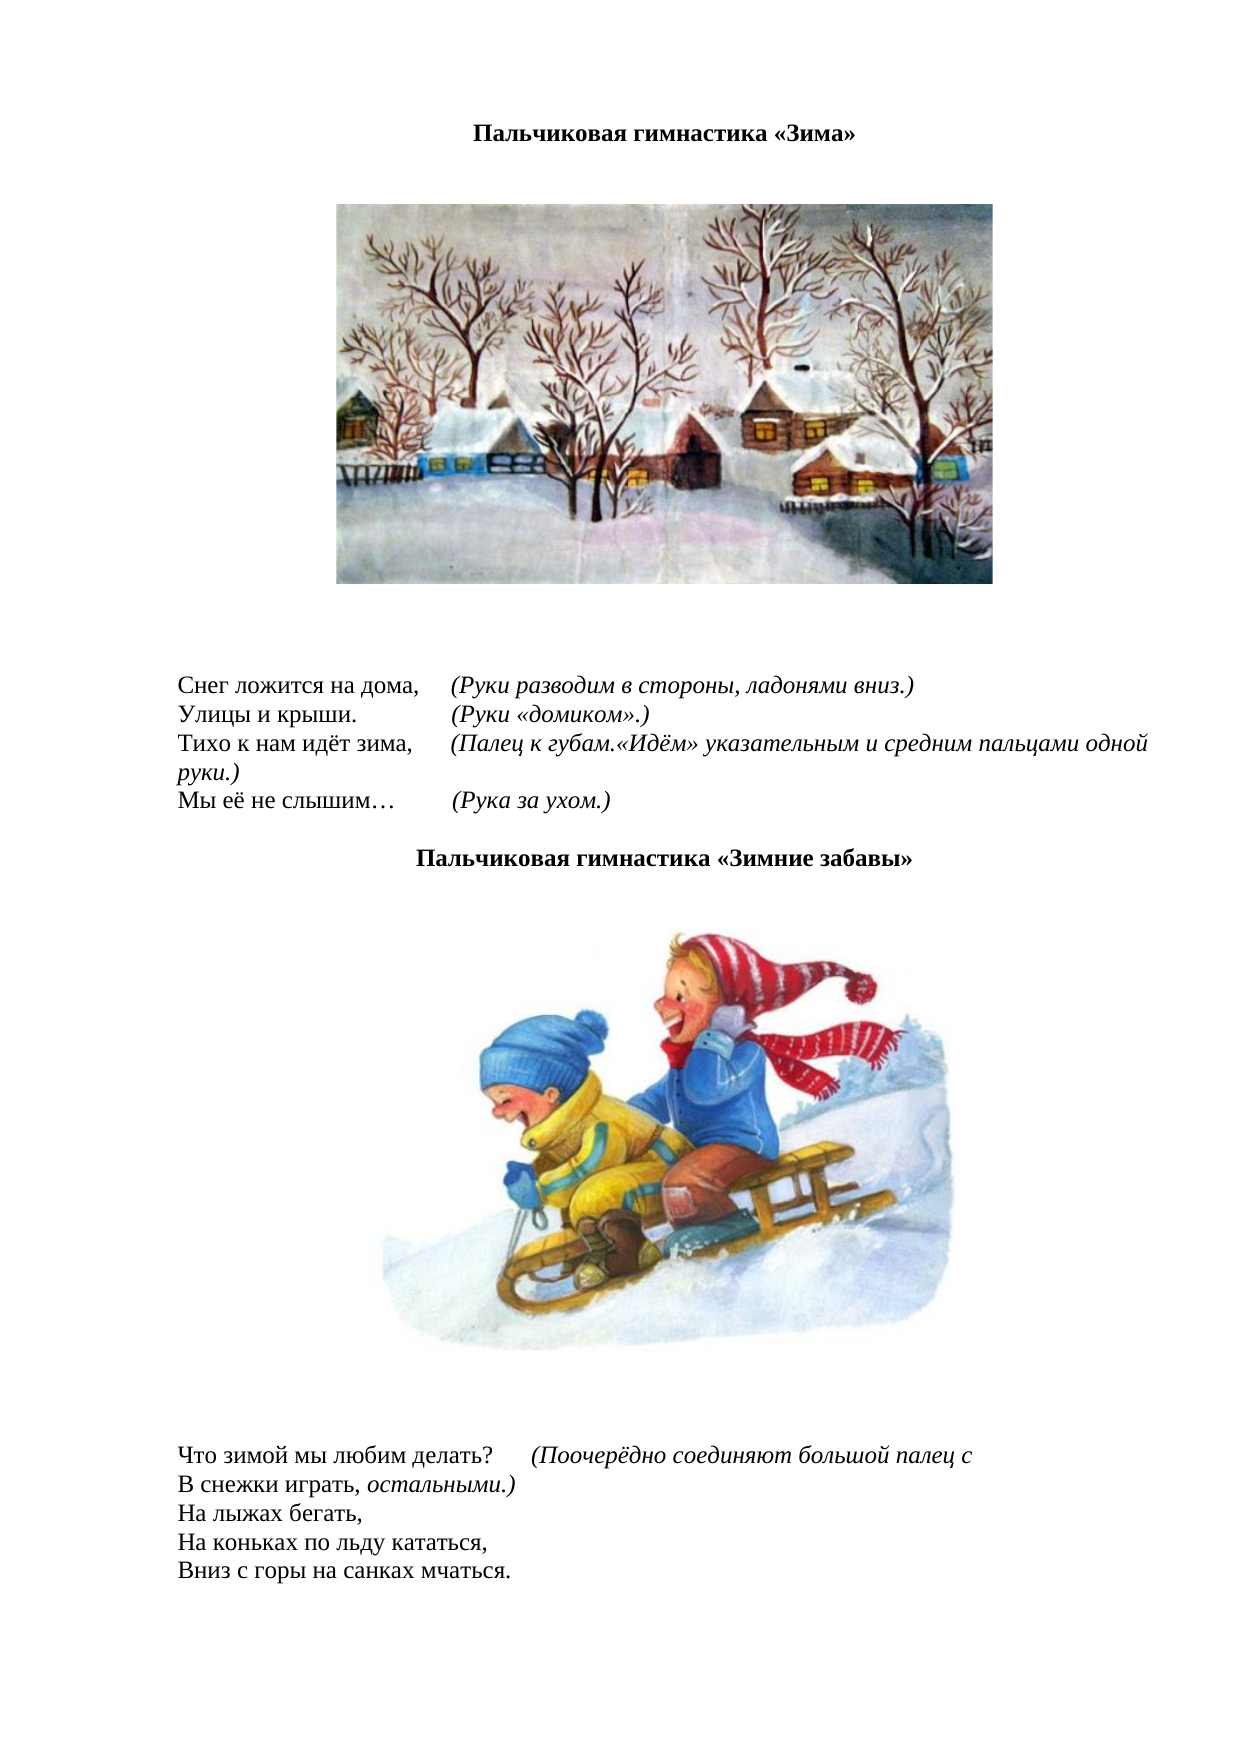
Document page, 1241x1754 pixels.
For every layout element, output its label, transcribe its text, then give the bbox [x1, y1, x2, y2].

text Пальчиковая гимнастика «Зимние забавы» [177, 843, 1152, 872]
text Вниз с горы на санках мчаться. [177, 1555, 1152, 1584]
picture [336, 204, 993, 584]
text В снежки играть, остальными.) [177, 1469, 1152, 1498]
text Улицы и крыши. (Руки «домиком».) [177, 699, 1152, 728]
picture [368, 929, 961, 1354]
text На коньках по льду кататься, [177, 1527, 1152, 1555]
text На лыжах бегать, [177, 1498, 1152, 1527]
text Что зимой мы любим делать? (Поочерёдно соединяют большой палец с [177, 1440, 1152, 1469]
text Мы её не слышим… (Рука за ухом.) [177, 785, 1152, 814]
text Снег ложится на дома, (Руки разводим в стороны, ладонями вниз.) [177, 670, 1152, 699]
text Пальчиковая гимнастика «Зима» [177, 118, 1152, 147]
text Тихо к нам идёт зима, (Палец к губам.«Идём» указательным и средним пальцами одной руки.) [177, 728, 1152, 785]
